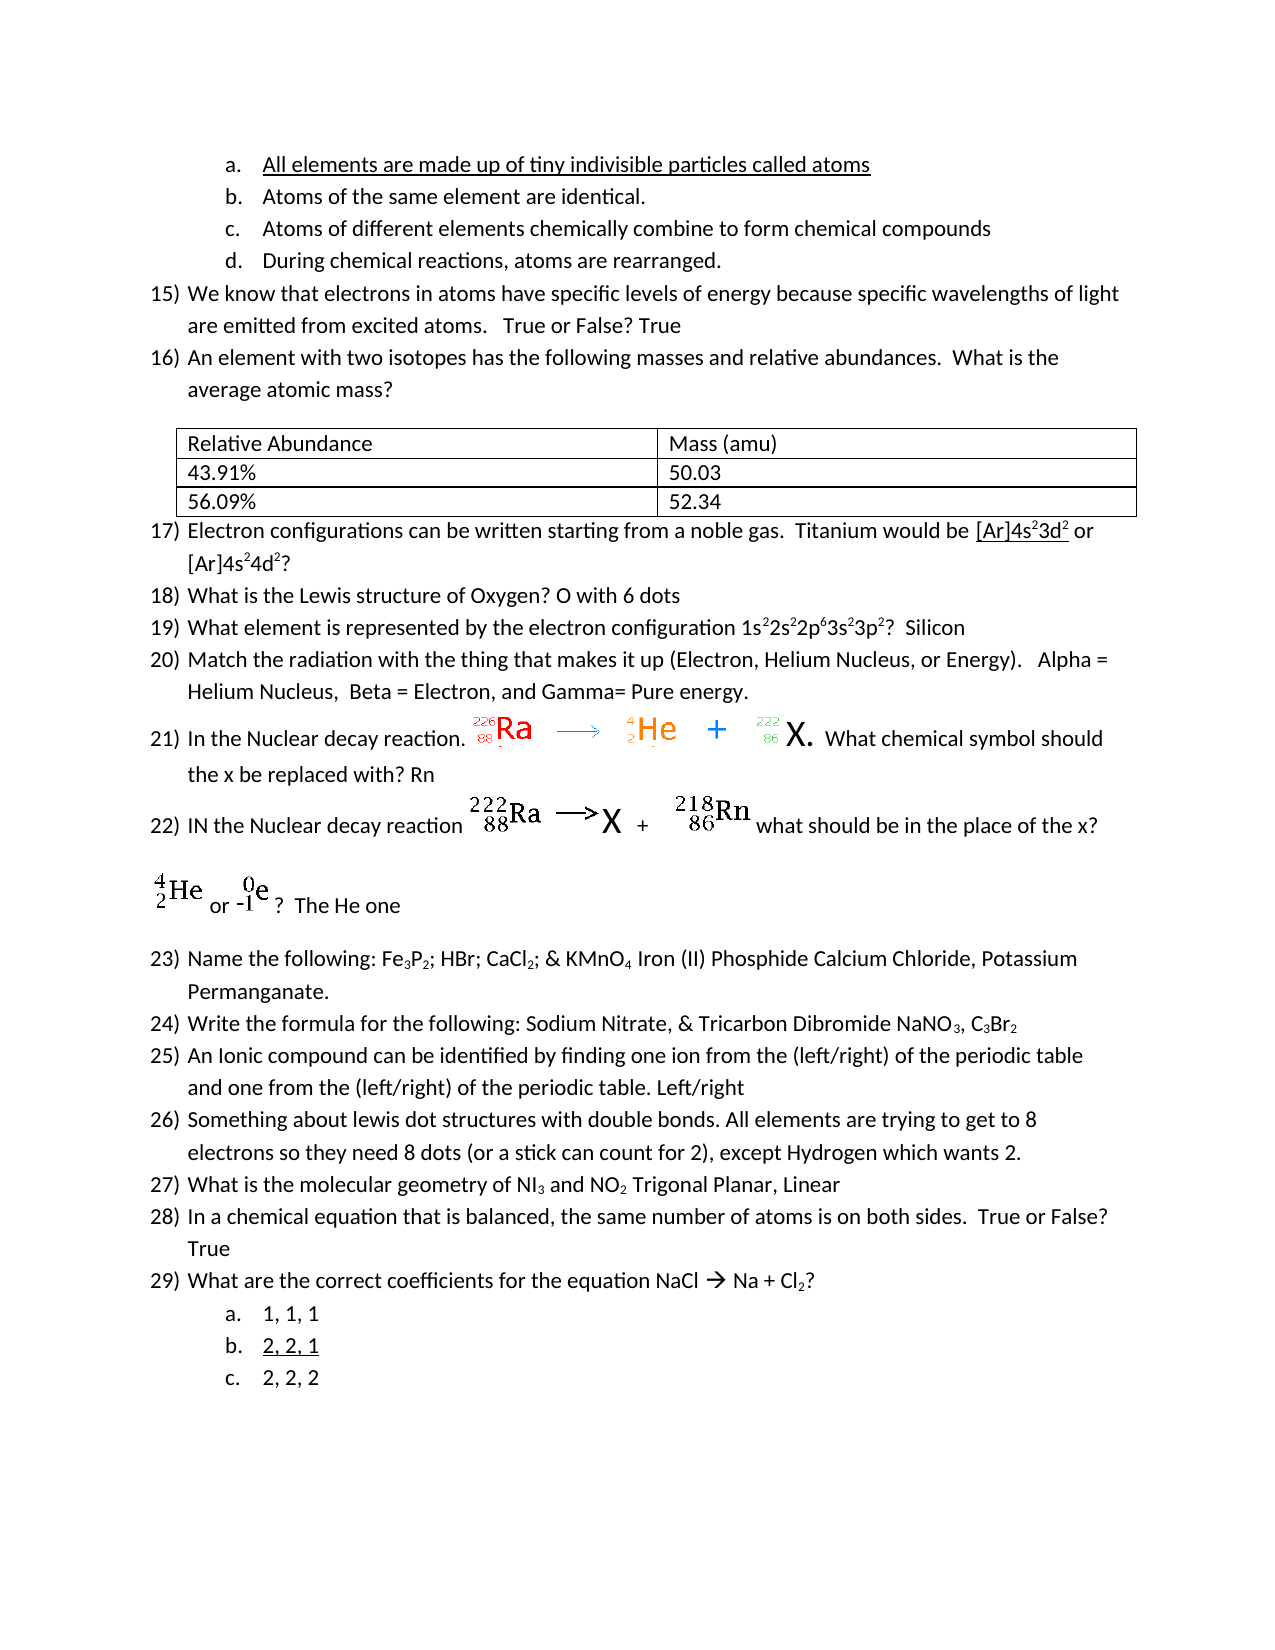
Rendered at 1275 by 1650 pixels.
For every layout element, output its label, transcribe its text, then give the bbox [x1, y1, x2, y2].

table_header Mass (amu) [658, 429, 1136, 457]
list 1, 1, 1 [225, 1299, 1125, 1327]
list What element is represented by the electron configuration 1s22s22p63s23p2? Silicon [150, 613, 1125, 641]
picture [234, 873, 274, 914]
picture [466, 709, 781, 747]
list Name the following: Fe3P2; HBr; CaCl2; & KMnO4 Iron (II) Phosphide Calcium Chloride, Potassium Permanganate. [150, 944, 1125, 1005]
list 2, 2, 1 [225, 1331, 1125, 1359]
picture [668, 792, 751, 834]
list During chemical reactions, atoms are rearranged. [225, 247, 1125, 274]
picture [468, 794, 602, 834]
table_cell 56.09% [177, 488, 657, 516]
list IN the Nuclear decay reaction X + what should be in the place of the x? [150, 792, 1125, 843]
list We know that electrons in atoms have specific levels of energy because specific wavelengths of light are emitted from excited atoms. True or False? True [150, 279, 1125, 339]
table_cell 50.03 [658, 459, 1136, 486]
list All elements are made up of tiny indivisible particles called atoms [225, 150, 1125, 178]
list Write the formula for the following: Sodium Nitrate, & Tricarbon Dibromide NaNO3, C3Br2 [150, 1009, 1125, 1037]
text or ? The He one [150, 871, 1125, 919]
list Atoms of the same element are identical. [225, 182, 1125, 210]
list What is the molecular geometry of NI3 and NO2 Trigonal Planar, Linear [150, 1170, 1125, 1198]
list In the Nuclear decay reaction. X. What chemical symbol should the x be replaced with? Rn [150, 710, 1125, 788]
picture [150, 870, 205, 914]
table_header Relative Abundance [177, 429, 657, 457]
list An element with two isotopes has the following masses and relative abundances. What is the average atomic mass? [150, 343, 1125, 403]
list Something about lewis dot structures with double bonds. All elements are trying to get to 8 electrons so they need 8 dots (or a stick can count for 2), except Hydrogen which wants 2. [150, 1106, 1125, 1166]
list Atoms of different elements chemically combine to form chemical compounds [225, 214, 1125, 242]
list What are the correct coefficients for the equation NaCl Na + Cl2? [150, 1266, 1125, 1294]
list What is the Lewis structure of Oxygen? O with 6 dots [150, 581, 1125, 609]
list An Ionic compound can be identified by finding one ion from the (left/right) of the periodic table and one from the (left/right) of the periodic table. Left/right [150, 1041, 1125, 1101]
list Electron configurations can be written starting from a noble gas. Titanium would be [Ar]4s23d2 or [Ar]4s24d2? [150, 517, 1125, 577]
list Match the radiation with the thing that makes it up (Electron, Helium Nucleus, or Energy). Alpha = Helium Nucleus, Beta = Electron, and Gamma= Pure energy. [150, 645, 1125, 706]
list In a chemical equation that is balanced, the same number of atoms is on both sides. True or False? True [150, 1202, 1125, 1262]
table_cell 43.91% [177, 459, 657, 486]
table_cell 52.34 [658, 488, 1136, 516]
list 2, 2, 2 [225, 1363, 1125, 1391]
